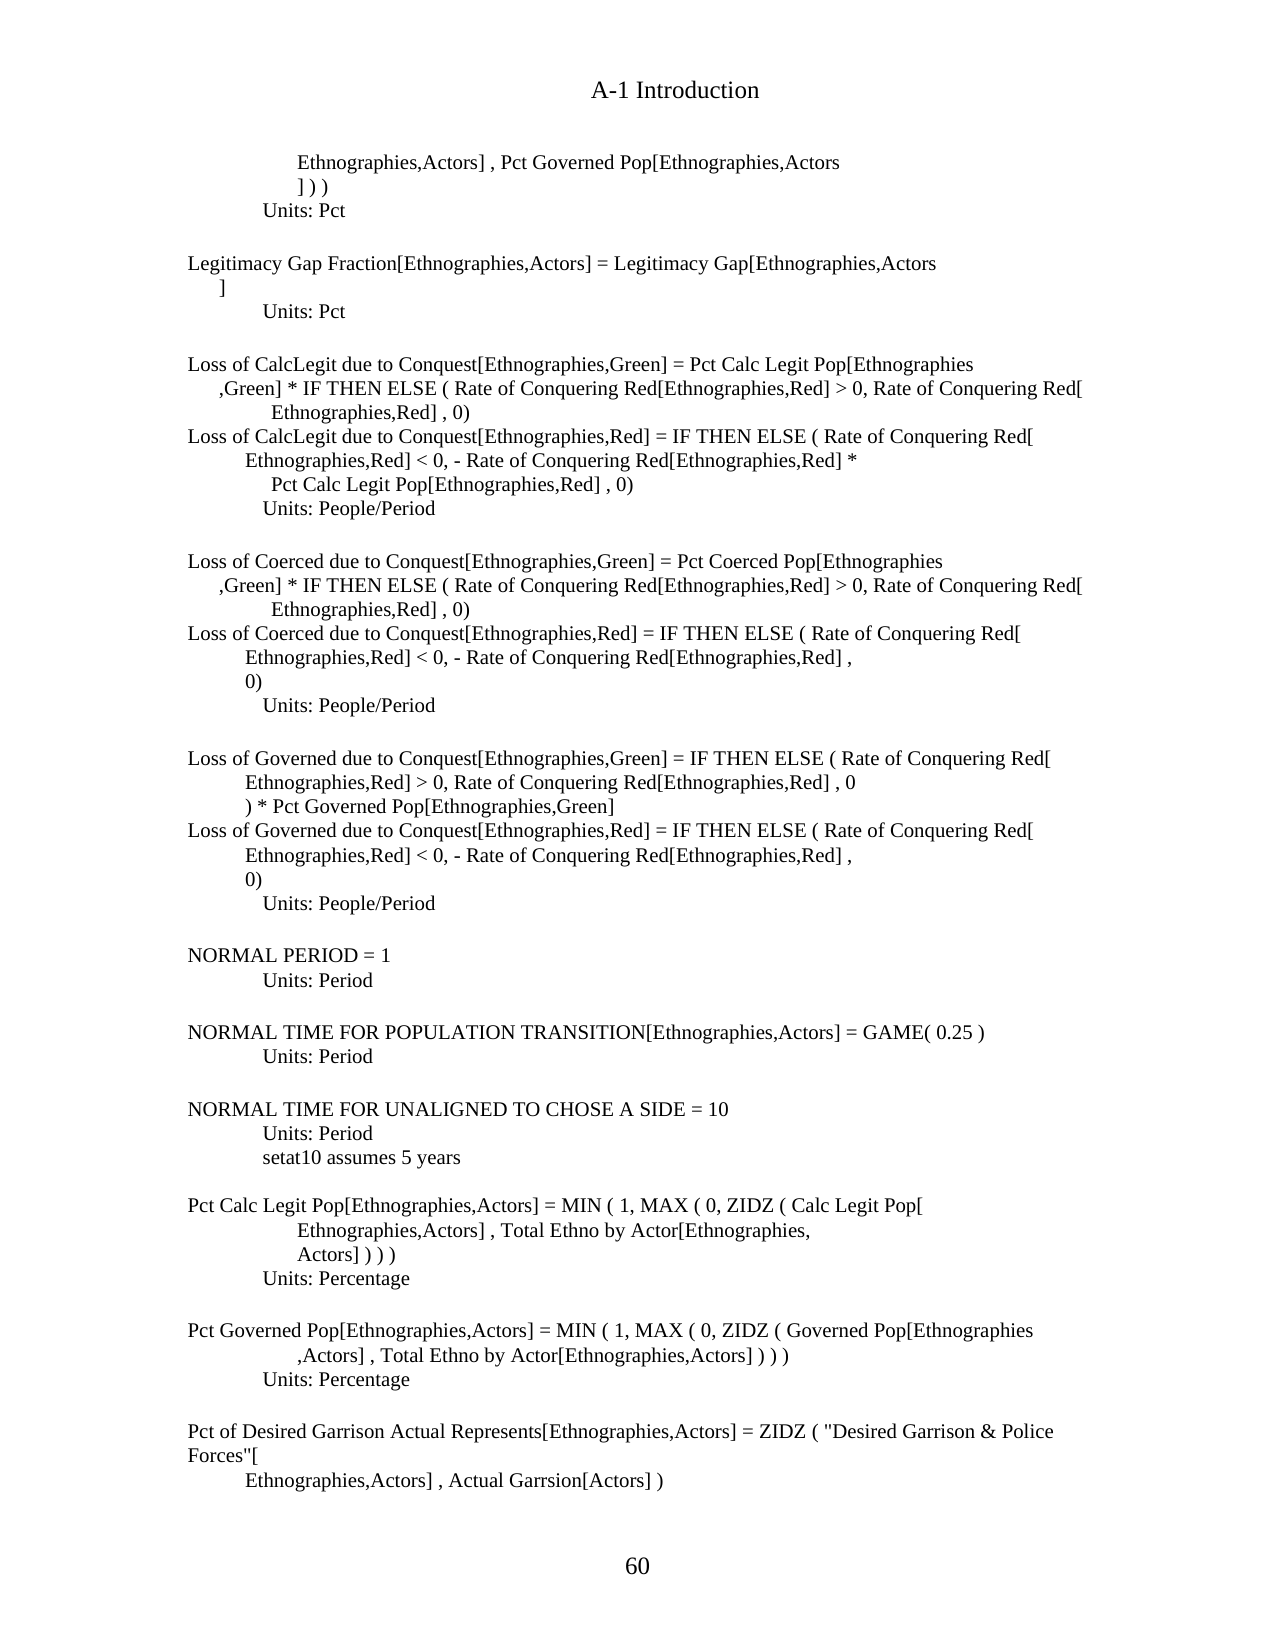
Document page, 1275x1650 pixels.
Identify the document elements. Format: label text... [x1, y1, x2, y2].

text Legitimacy Gap Fraction[Ethnographies,Actors] = Legitimacy Gap[Ethnographies,Actors [187, 251, 1087, 275]
text Ethnographies,Red] < 0, - Rate of Conquering Red[Ethnographies,Red] * [187, 448, 1087, 472]
text ,Green] * IF THEN ELSE ( Rate of Conquering Red[Ethnographies,Red] > 0, Rate of Conquering Red[ [187, 573, 1087, 597]
text Units: Pct [187, 299, 1087, 323]
text Units: Pct [187, 198, 1087, 222]
text Loss of Coerced due to Conquest[Ethnographies,Red] = IF THEN ELSE ( Rate of Conquering Red[ [187, 621, 1087, 645]
text Pct Calc Legit Pop[Ethnographies,Actors] = MIN ( 1, MAX ( 0, ZIDZ ( Calc Legit Pop[ [187, 1193, 1087, 1217]
text Loss of Governed due to Conquest[Ethnographies,Red] = IF THEN ELSE ( Rate of Conquering Red[ [187, 818, 1087, 842]
text Units: People/Period [187, 693, 1087, 717]
text ] [187, 275, 1087, 299]
text 0) [187, 669, 1087, 693]
text Loss of CalcLegit due to Conquest[Ethnographies,Red] = IF THEN ELSE ( Rate of Conquering Red[ [187, 424, 1087, 448]
text ] ) ) [187, 174, 1087, 198]
text Units: People/Period [187, 496, 1087, 520]
text Ethnographies,Red] , 0) [187, 400, 1087, 424]
text 0) [187, 867, 1087, 891]
text Units: People/Period [187, 891, 1087, 915]
text Units: Period [187, 1044, 1087, 1068]
text Pct of Desired Garrison Actual Represents[Ethnographies,Actors] = ZIDZ ( "Desired Garrison & Police Forces"[ [187, 1419, 1087, 1467]
text Pct Governed Pop[Ethnographies,Actors] = MIN ( 1, MAX ( 0, ZIDZ ( Governed Pop[Ethnographies [187, 1318, 1087, 1342]
text Ethnographies,Actors] , Pct Governed Pop[Ethnographies,Actors [187, 150, 1087, 174]
text Units: Percentage [187, 1367, 1087, 1391]
text Loss of CalcLegit due to Conquest[Ethnographies,Green] = Pct Calc Legit Pop[Ethnographies [187, 352, 1087, 376]
text NORMAL TIME FOR UNALIGNED TO CHOSE A SIDE = 10 [187, 1097, 1087, 1121]
text Ethnographies,Red] < 0, - Rate of Conquering Red[Ethnographies,Red] , [187, 645, 1087, 669]
text Loss of Governed due to Conquest[Ethnographies,Green] = IF THEN ELSE ( Rate of Conquering Red[ [187, 746, 1087, 770]
text Pct Calc Legit Pop[Ethnographies,Red] , 0) [187, 472, 1087, 496]
text Units: Period [187, 1121, 1087, 1145]
text NORMAL TIME FOR POPULATION TRANSITION[Ethnographies,Actors] = GAME( 0.25 ) [187, 1020, 1087, 1044]
text Units: Percentage [187, 1266, 1087, 1290]
text Ethnographies,Actors] , Actual Garrsion[Actors] ) [187, 1467, 1087, 1492]
text Ethnographies,Red] > 0, Rate of Conquering Red[Ethnographies,Red] , 0 [187, 770, 1087, 794]
text Actors] ) ) ) [187, 1242, 1087, 1266]
text Ethnographies,Actors] , Total Ethno by Actor[Ethnographies, [187, 1217, 1087, 1242]
text setat10 assumes 5 years [187, 1145, 1087, 1169]
text ,Green] * IF THEN ELSE ( Rate of Conquering Red[Ethnographies,Red] > 0, Rate of Conquering Red[ [187, 376, 1087, 400]
text Ethnographies,Red] , 0) [187, 597, 1087, 621]
text NORMAL PERIOD = 1 [187, 943, 1087, 967]
text Ethnographies,Red] < 0, - Rate of Conquering Red[Ethnographies,Red] , [187, 842, 1087, 867]
text ,Actors] , Total Ethno by Actor[Ethnographies,Actors] ) ) ) [187, 1342, 1087, 1367]
text Loss of Coerced due to Conquest[Ethnographies,Green] = Pct Coerced Pop[Ethnographies [187, 549, 1087, 573]
text Units: Period [187, 967, 1087, 992]
text ) * Pct Governed Pop[Ethnographies,Green] [187, 794, 1087, 818]
